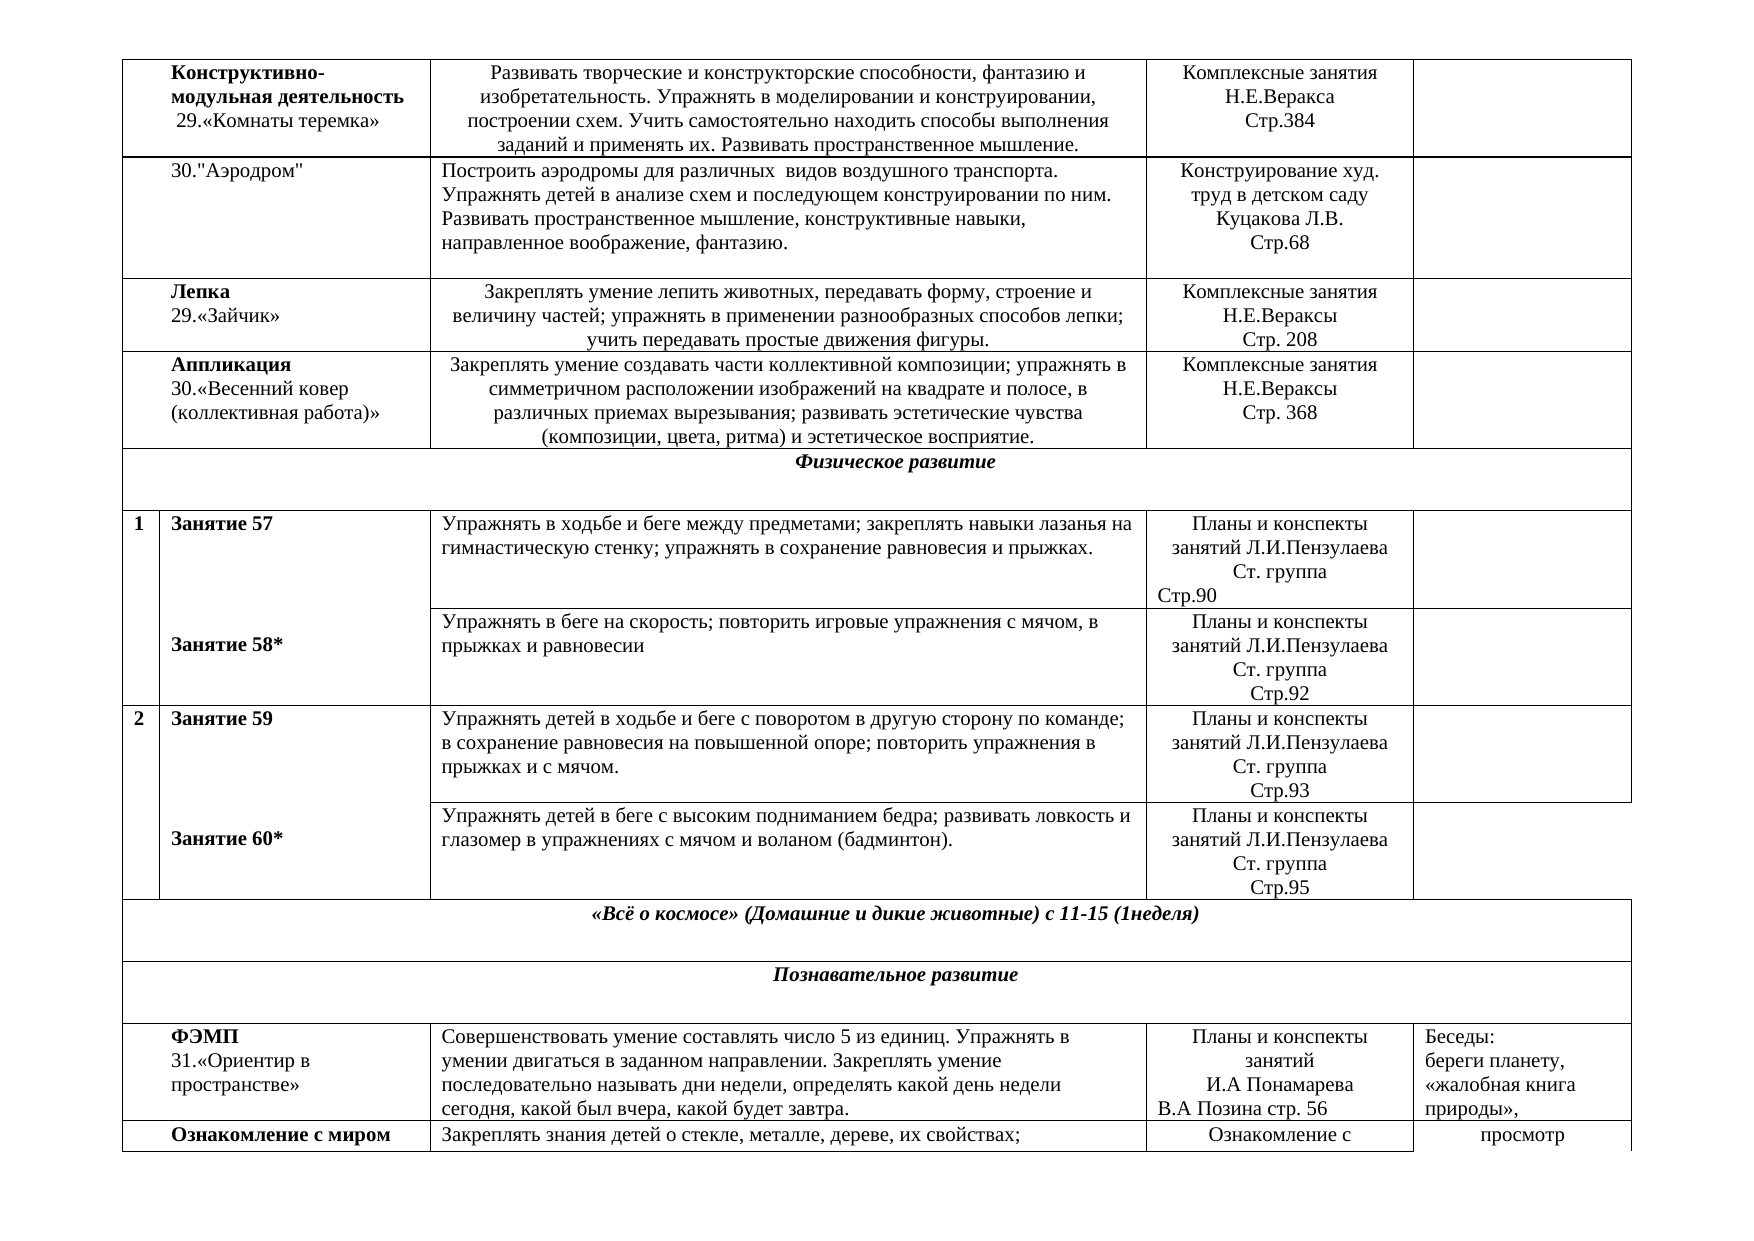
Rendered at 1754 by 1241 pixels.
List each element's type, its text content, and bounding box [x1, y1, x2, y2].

table_cell [123, 962, 159, 1023]
table_cell 30."Аэродром" [160, 158, 430, 278]
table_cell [1414, 1121, 1631, 1151]
table_cell Закреплять умение создавать части коллективной композиции; упражнять в симметричном расположении изображений на квадрате и полосе, в различных приемах вырезывания; развивать эстетические чувства (композиции, цвета, ритма) и эстетическое восприятие. [431, 352, 1146, 448]
table_cell Комплексные занятия Н.Е.Вераксы Стр. 208 [1147, 279, 1413, 351]
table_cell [1147, 1121, 1413, 1151]
table_cell Планы и конспекты занятий Л.И.Пензулаева Ст. группа Стр.92 [1147, 609, 1413, 705]
table_cell [123, 279, 159, 351]
table_cell Планы и конспекты занятий И.А Понамарева В.А Позина стр. 56 [1147, 1024, 1413, 1120]
table_cell Закреплять умение лепить животных, передавать форму, строение и величину частей; упражнять в применении разнообразных способов лепки; учить передавать простые движения фигуры. [431, 279, 1146, 351]
table_cell Планы и конспекты занятий Л.И.Пензулаева Ст. группа Стр.95 [1147, 803, 1413, 899]
table_cell [123, 1121, 159, 1151]
table_cell [1414, 279, 1631, 351]
table_cell 2 [123, 706, 159, 899]
table_cell Лепка 29.«Зайчик» [160, 279, 430, 351]
table_cell [1414, 60, 1631, 156]
table_cell [123, 449, 159, 510]
table_cell Занятие 57 Занятие 58* [160, 511, 430, 705]
table_cell [1414, 158, 1631, 278]
table_cell Познавательное развитие [160, 962, 1631, 1023]
table_cell [123, 900, 159, 961]
table_cell Физическое развитие [160, 449, 1631, 510]
table_cell Упражнять в ходьбе и беге между предметами; закреплять навыки лазанья на гимнастическую стенку; упражнять в сохранение равновесия и прыжках. [431, 511, 1146, 607]
table_cell [123, 60, 159, 156]
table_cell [431, 1121, 1146, 1151]
table_cell Комплексные занятия Н.Е.Вераксы Стр. 368 [1147, 352, 1413, 448]
table_cell [123, 158, 159, 278]
table_cell [123, 352, 159, 448]
table_cell [1414, 706, 1631, 802]
table_cell [1414, 609, 1631, 705]
table_cell Аппликация 30.«Весенний ковер (коллективная работа)» [160, 352, 430, 448]
table_cell ФЭМП 31.«Ориентир в пространстве» [160, 1024, 430, 1120]
table_cell [1414, 803, 1632, 899]
table_cell Планы и конспекты занятий Л.И.Пензулаева Ст. группа Стр.93 [1147, 706, 1413, 802]
table_cell Развивать творческие и конструкторские способности, фантазию и изобретательность. Упражнять в моделировании и конструировании, построении схем. Учить самостоятельно находить способы выполнения заданий и применять их. Развивать пространственное мышление. [431, 60, 1146, 156]
table_cell 1 [123, 511, 159, 705]
table_cell Совершенствовать умение составлять число 5 из единиц. Упражнять в умении двигаться в заданном направлении. Закреплять умение последовательно называть дни недели, определять какой день недели сегодня, какой был вчера, какой будет завтра. [431, 1024, 1146, 1120]
table_cell Упражнять в беге на скорость; повторить игровые упражнения с мячом, в прыжках и равновесии [431, 609, 1146, 705]
table_cell Конструирование худ. труд в детском саду Куцакова Л.В. Стр.68 [1147, 158, 1413, 278]
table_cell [160, 1121, 430, 1151]
table_cell «Всё о космосе» (Домашние и дикие животные) с 11-15 (1неделя) [160, 900, 1631, 961]
table_cell Планы и конспекты занятий Л.И.Пензулаева Ст. группа Стр.90 [1147, 511, 1413, 607]
table_cell Беседы: береги планету, «жалобная книга природы», [1414, 1024, 1631, 1120]
table_cell Упражнять детей в ходьбе и беге с поворотом в другую сторону по команде; в сохранение равновесия на повышенной опоре; повторить упражнения в прыжках и с мячом. [431, 706, 1146, 802]
table_cell [1414, 352, 1631, 448]
table_cell [1414, 511, 1631, 607]
table_cell Конструктивно-модульная деятельность 29.«Комнаты теремка» [160, 60, 430, 156]
table_cell [123, 1024, 159, 1120]
table_cell Комплексные занятия Н.Е.Веракса Стр.384 [1147, 60, 1413, 156]
table_cell Упражнять детей в беге с высоким подниманием бедра; развивать ловкость и глазомер в упражнениях с мячом и воланом (бадминтон). [431, 803, 1146, 899]
table_cell Занятие 59 Занятие 60* [160, 706, 430, 899]
table_cell Построить аэродромы для различных видов воздушного транспорта. Упражнять детей в анализе схем и последующем конструировании по ним. Развивать пространственное мышление, конструктивные навыки, направленное воображение, фантазию. [431, 158, 1146, 278]
